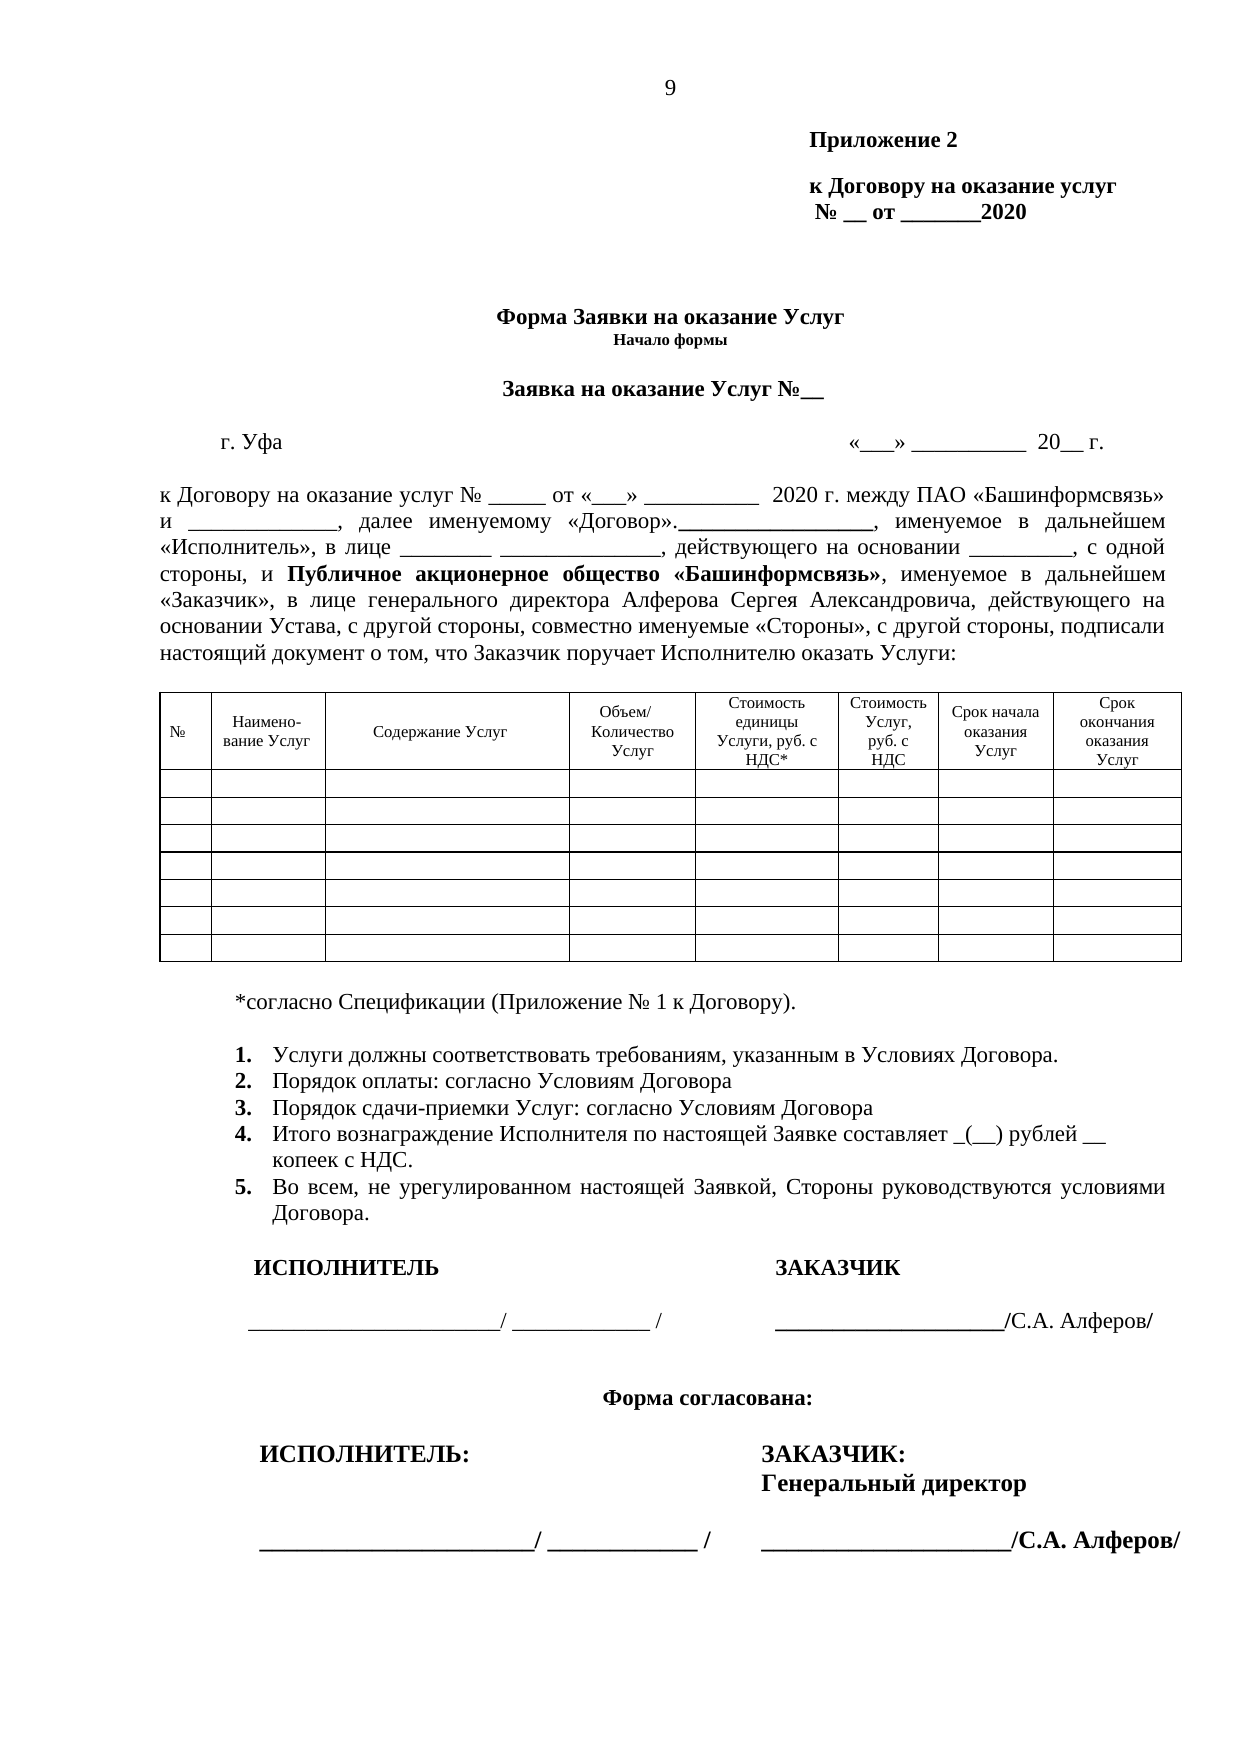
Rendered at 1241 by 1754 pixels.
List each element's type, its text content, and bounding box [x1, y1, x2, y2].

table_cell [326, 880, 569, 906]
table_cell [1054, 825, 1181, 851]
table_cell [1054, 907, 1181, 934]
table_header Наимено-вание Услуг [212, 693, 325, 769]
table_cell [696, 770, 838, 797]
text Форма Заявки на оказание Услуг [159, 303, 1181, 330]
table_cell [570, 880, 695, 906]
table_cell [570, 935, 695, 961]
table_cell [696, 798, 838, 824]
table_cell [326, 825, 569, 851]
table_header ЗАКАЗЧИК: Генеральный директор ____________________/С.А. Алферов/ [750, 1410, 1223, 1554]
list Итого вознаграждение Исполнителя по настоящей Заявке составляет _(__) рублей __ копеек с НДС. [234, 1120, 1166, 1173]
table_cell [696, 825, 838, 851]
table_cell [212, 907, 325, 934]
table_cell [1054, 853, 1181, 879]
table_cell [839, 798, 938, 824]
table_cell [1054, 880, 1181, 906]
table_header Содержание Услуг [326, 693, 569, 769]
table_cell [939, 907, 1053, 934]
table_cell [939, 880, 1053, 906]
text *согласно Спецификации (Приложение № 1 к Договору). [234, 988, 1166, 1015]
table_cell [839, 935, 938, 961]
table_cell [570, 825, 695, 851]
table_cell [161, 853, 211, 879]
table_header Срок начала оказания Услуг [939, 693, 1053, 769]
list Порядок оплаты: согласно Условиям Договора [234, 1067, 1166, 1094]
table_header Срок окончания оказания Услуг [1054, 693, 1181, 769]
table_cell [570, 770, 695, 797]
text к Договору на оказание услуг [809, 172, 1166, 198]
table_header Объем/ Количество Услуг [570, 693, 695, 769]
text г. Уфа «___» __________ 20__ г. [159, 428, 1166, 454]
text Приложение 2 [809, 127, 1166, 153]
table_cell [696, 880, 838, 906]
table_header Стоимость Услуг, руб. с НДС [839, 693, 938, 769]
text Начало формы [159, 330, 1181, 349]
table_cell [1054, 798, 1181, 824]
text Заявка на оказание Услуг №__ [159, 375, 1166, 402]
table_cell [696, 907, 838, 934]
table_cell [326, 853, 569, 879]
table_cell [939, 853, 1053, 879]
list Порядок сдачи-приемки Услуг: согласно Условиям Договора [234, 1094, 1166, 1120]
table_header ИСПОЛНИТЕЛЬ: ______________________/ ____________ / [248, 1410, 750, 1554]
table_cell [161, 935, 211, 961]
table_cell [939, 798, 1053, 824]
table_cell [212, 880, 325, 906]
table_cell [161, 907, 211, 934]
table_header ИСПОЛНИТЕЛЬ ______________________/ ____________ / [148, 1254, 689, 1360]
table_header ЗАКАЗЧИК ____________________/С.А. Алферов/ [689, 1254, 1206, 1360]
table_cell [212, 798, 325, 824]
table_cell [939, 825, 1053, 851]
table_cell [326, 770, 569, 797]
table_cell [839, 880, 938, 906]
table_cell [161, 798, 211, 824]
table_cell [1054, 770, 1181, 797]
table_cell [161, 770, 211, 797]
table_cell [161, 825, 211, 851]
table_cell [570, 907, 695, 934]
table_header № [161, 693, 211, 769]
table_cell [212, 825, 325, 851]
table_cell [696, 853, 838, 879]
table_cell [326, 798, 569, 824]
table_cell [161, 880, 211, 906]
table_cell [570, 798, 695, 824]
table_cell [212, 935, 325, 961]
table_cell [839, 770, 938, 797]
table_cell [326, 907, 569, 934]
table_cell [839, 853, 938, 879]
text к Договору на оказание услуг № _____ от «___» __________ 2020 г. между ПАО «Башинформсвязь» и _____________, далее именуемому «Договор»._________________, именуемое в дальнейшем «Исполнитель», в лице ________ ______________, действующего на основании _________, с одной стороны, и Публичное акционерное общество «Башинформсвязь», именуемое в дальнейшем «Заказчик», в лице генерального директора Алферова Сергея Александровича, действующего на основании Устава, с другой стороны, совместно именуемые «Стороны», с другой стороны, подписали настоящий документ о том, что Заказчик поручает Исполнителю оказать Услуги: [159, 481, 1166, 665]
text № __ от _______2020 [809, 198, 1166, 224]
table_cell [326, 935, 569, 961]
table_cell [939, 770, 1053, 797]
table_cell [839, 825, 938, 851]
table_cell [1054, 935, 1181, 961]
table_cell [212, 853, 325, 879]
list Во всем, не урегулированном настоящей Заявкой, Стороны руководствуются условиями Договора. [234, 1173, 1166, 1226]
list Услуги должны соответствовать требованиям, указанным в Условиях Договора. [234, 1041, 1166, 1067]
text Форма согласована: [234, 1384, 1181, 1410]
table_cell [696, 935, 838, 961]
table_cell [570, 853, 695, 879]
table_header Стоимость единицы Услуги, руб. с НДС* [696, 693, 838, 769]
table_cell [939, 935, 1053, 961]
table_cell [212, 770, 325, 797]
table_cell [839, 907, 938, 934]
